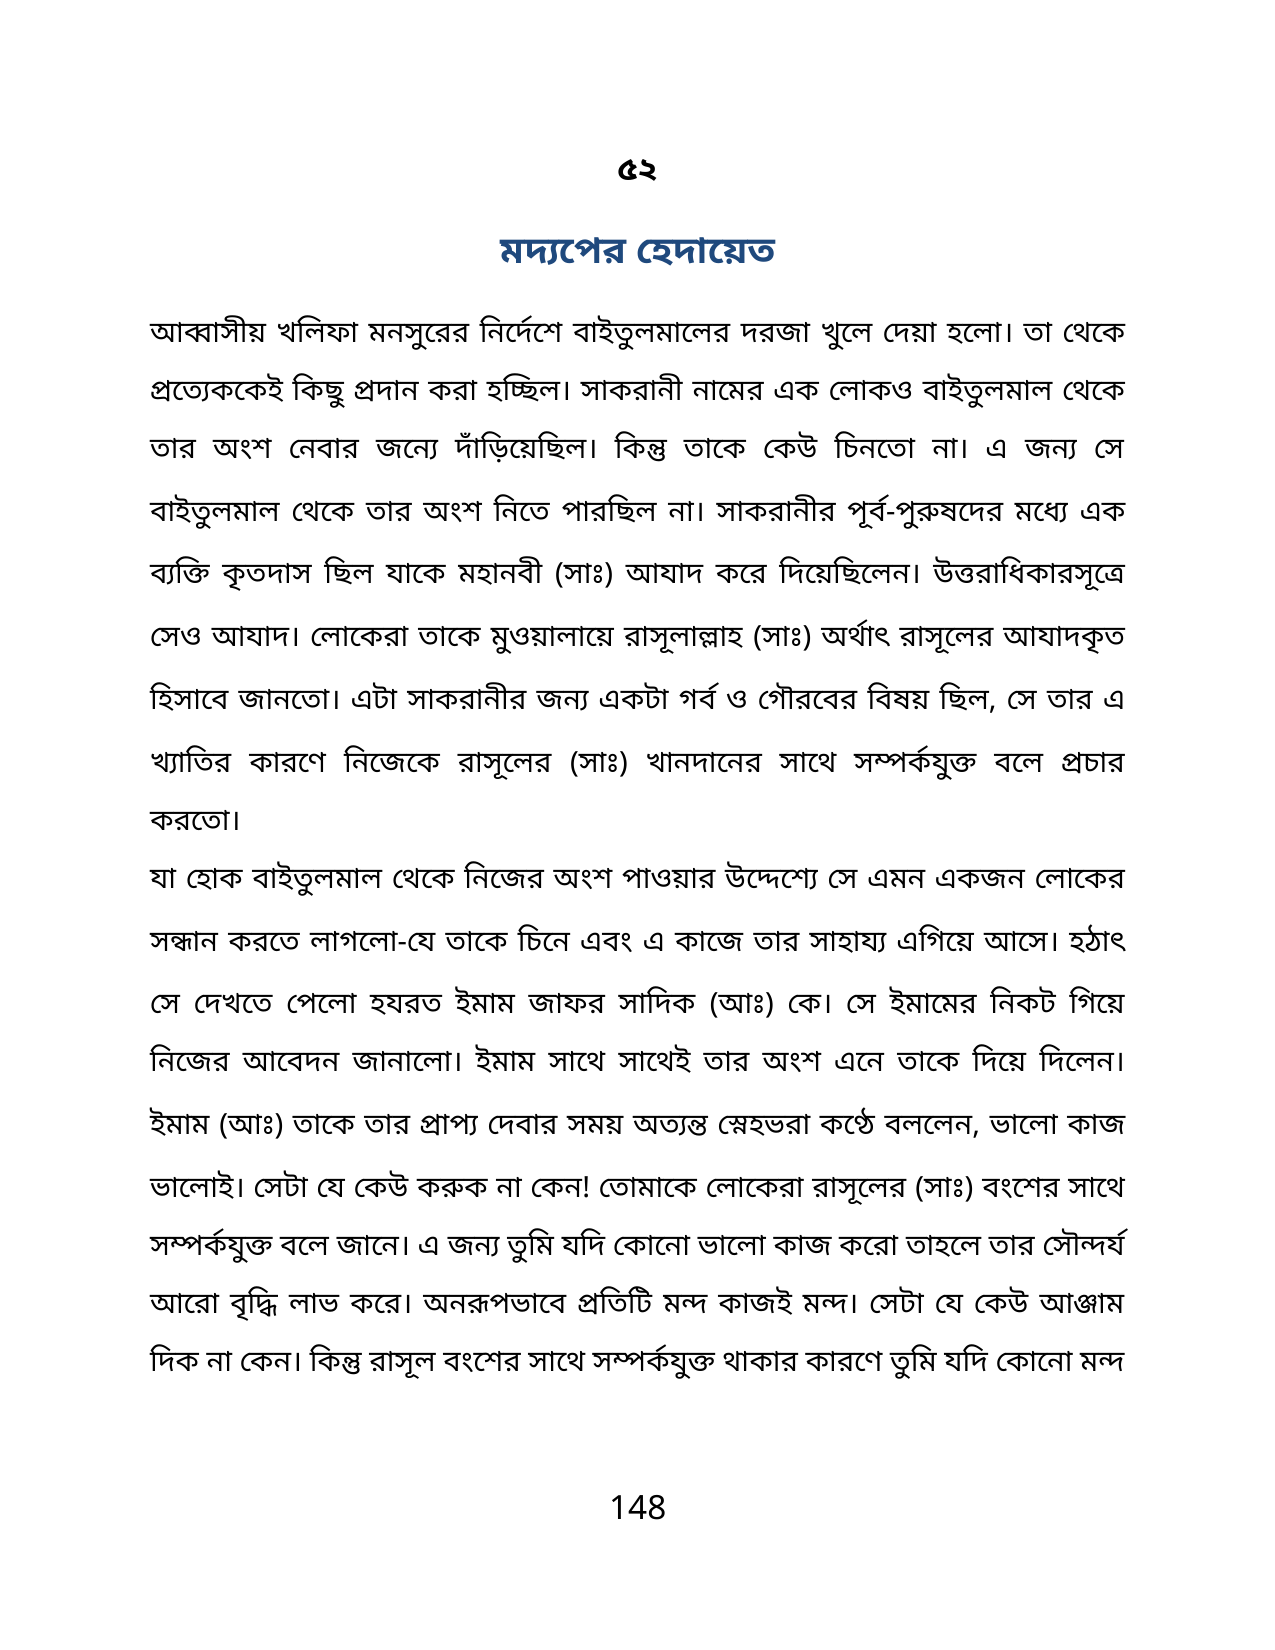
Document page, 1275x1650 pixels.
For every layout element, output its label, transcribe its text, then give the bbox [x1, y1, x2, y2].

text আব্বাসীয় খলিফা মনসুরের নির্দেশে বাইতুলমালের দরজা খুলে দেয়া হলো। তা থেকে প্রত্যেককেই কিছু প্রদান করা হচ্ছিল। সাকরানী নামের এক লোকও বাইতুলমাল থেকে তার অংশ নেবার জন্যে দাঁড়িয়েছিল। কিন্তু তাকে কেউ চিনতো না। এ জন্য সে বাইতুলমাল থেকে তার অংশ নিতে পারছিল না। সাকরানীর পূর্ব-পুরুষদের মধ্যে এক ব্যক্তি কৃতদাস ছিল যাকে মহানবী (সাঃ) আযাদ করে দিয়েছিলেন। উত্তরাধিকারসূত্রে সেও আযাদ। লোকেরা তাকে মুওয়ালায়ে রাসূলাল্লাহ (সাঃ) অর্থাৎ রাসূলের আযাদকৃত হিসাবে জানতো। এটা সাকরানীর জন্য একটা গর্ব ও গৌরবের বিষয় ছিল, সে তার এ খ্যাতির কারণে নিজেকে রাসূলের (সাঃ) খানদানের সাথে সম্পর্কযুক্ত বলে প্রচার করতো। [150, 316, 1125, 842]
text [150, 861, 1125, 1383]
subtitle মদ্যপের হেদায়েত [150, 229, 1125, 278]
text ৫২ [150, 150, 1125, 194]
